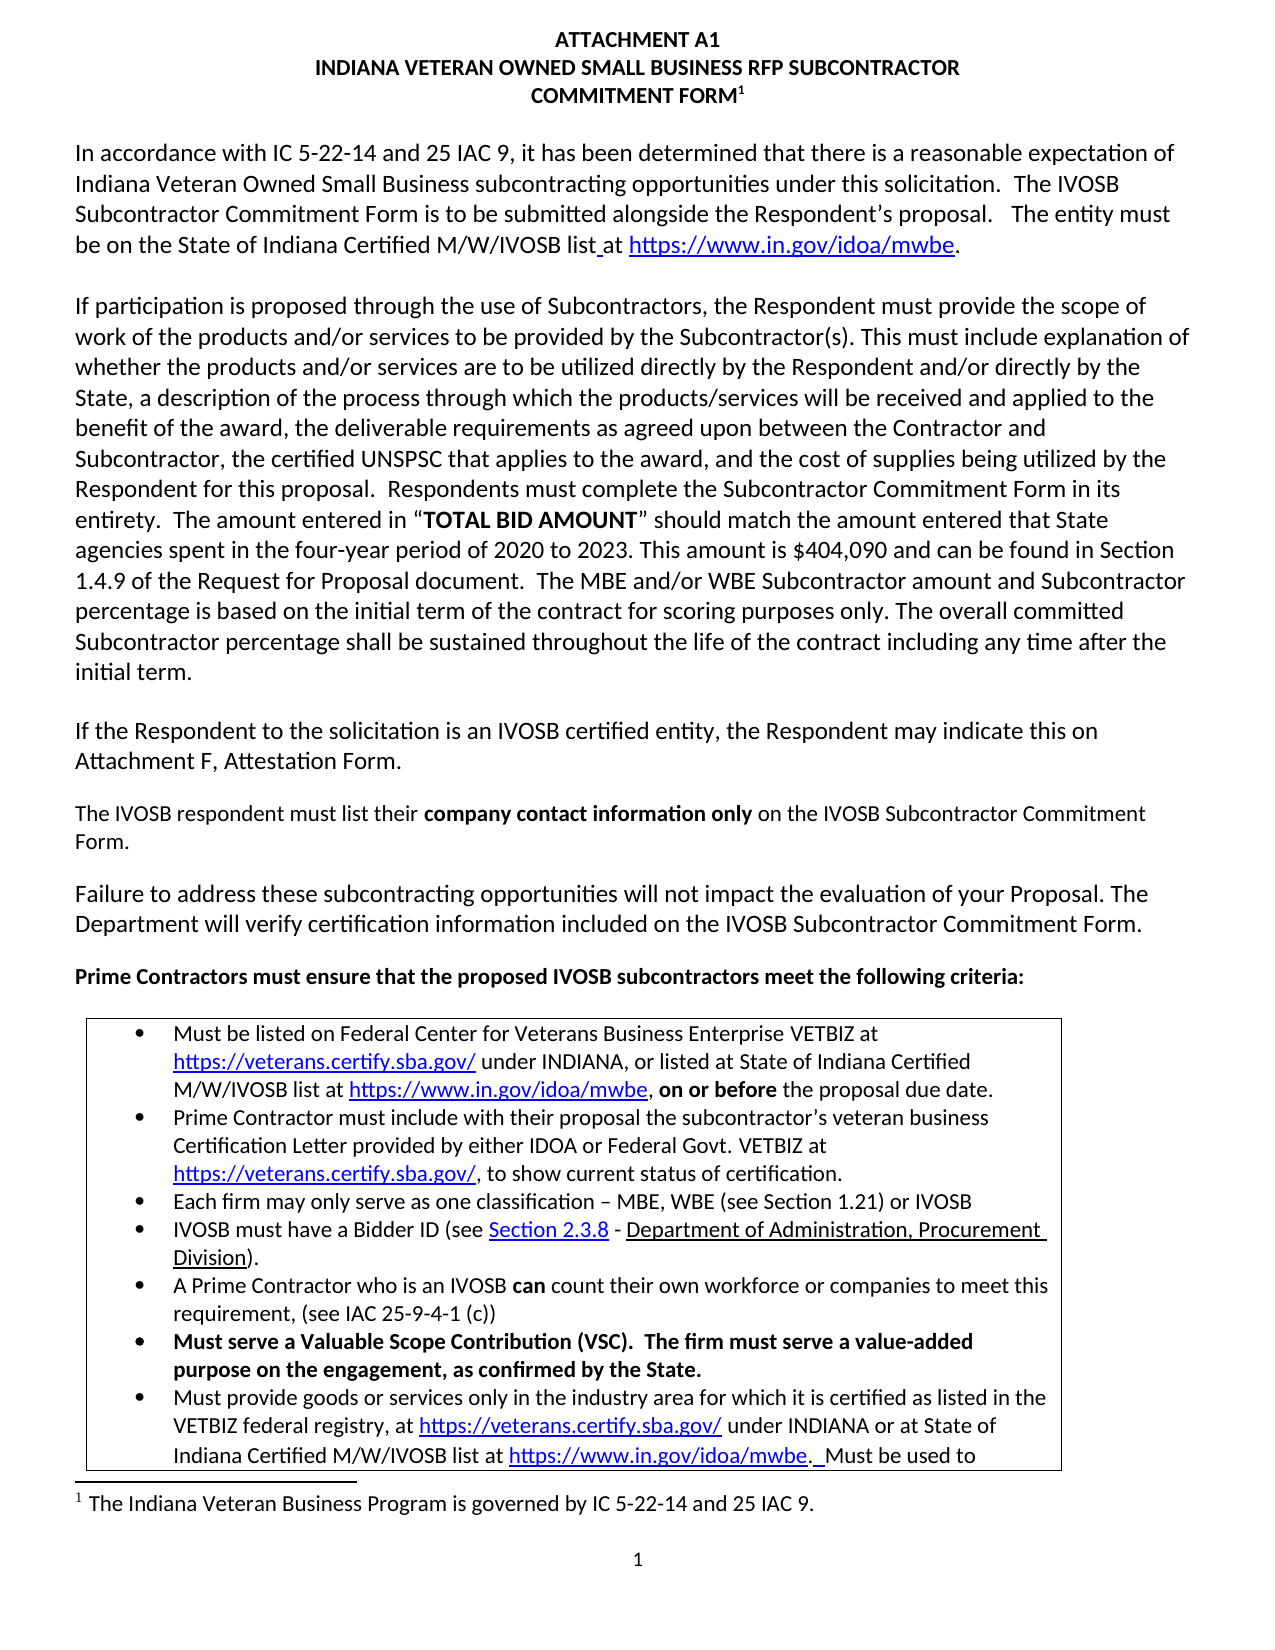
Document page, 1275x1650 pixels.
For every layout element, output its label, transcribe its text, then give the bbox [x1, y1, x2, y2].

text COMMITMENT FORM [75, 82, 1200, 109]
text ATTACHMENT A1 [75, 26, 1200, 53]
text In accordance with IC 5-22-14 and 25 IAC 9, it has been determined that there is a reasonable expectation of Indiana Veteran Owned Small Business subcontracting opportunities under this solicitation. The IVOSB Subcontractor Commitment Form is to be submitted alongside the Respondent’s proposal. The entity must be on the State of Indiana Certified M/W/IVOSB list at https://www.in.gov/idoa/mwbe. [75, 138, 1200, 260]
text If the Respondent to the solicitation is an IVOSB certified entity, the Respondent may indicate this on Attachment F, Attestation Form. [402, 715, 1200, 776]
text The IVOSB respondent must list their company contact information only on the IVOSB Subcontractor Commitment Form. [75, 799, 1200, 855]
text Failure to address these subcontracting opportunities will not impact the evaluation of your Proposal. The Department will verify certification information included on the IVOSB Subcontractor Commitment Form. [75, 878, 1200, 939]
text Prime Contractors must ensure that the proposed IVOSB subcontractors meet the following criteria: [75, 962, 1200, 990]
text INDIANA VETERAN OWNED SMALL BUSINESS RFP SUBCONTRACTOR [75, 53, 1200, 82]
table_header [87, 1019, 1061, 1470]
text If participation is proposed through the use of Subcontractors, the Respondent must provide the scope of work of the products and/or services to be provided by the Subcontractor(s). This must include explanation of whether the products and/or services are to be utilized directly by the Respondent and/or directly by the State, a description of the process through which the products/services will be received and applied to the benefit of the award, the deliverable requirements as agreed upon between the Contractor and Subcontractor, the certified UNSPSC that applies to the award, and the cost of supplies being utilized by the Respondent for this proposal. Respondents must complete the Subcontractor Commitment Form in its entirety. The amount entered in “TOTAL BID AMOUNT” should match the amount entered that State agencies spent in the four-year period of 2020 to 2023. This amount is $404,090 and can be found in Section 1.4.9 of the Request for Proposal document. The MBE and/or WBE Subcontractor amount and Subcontractor percentage is based on the initial term of the contract for scoring purposes only. The overall committed Subcontractor percentage shall be sustained throughout the life of the contract including any time after the initial term. [75, 290, 1200, 687]
